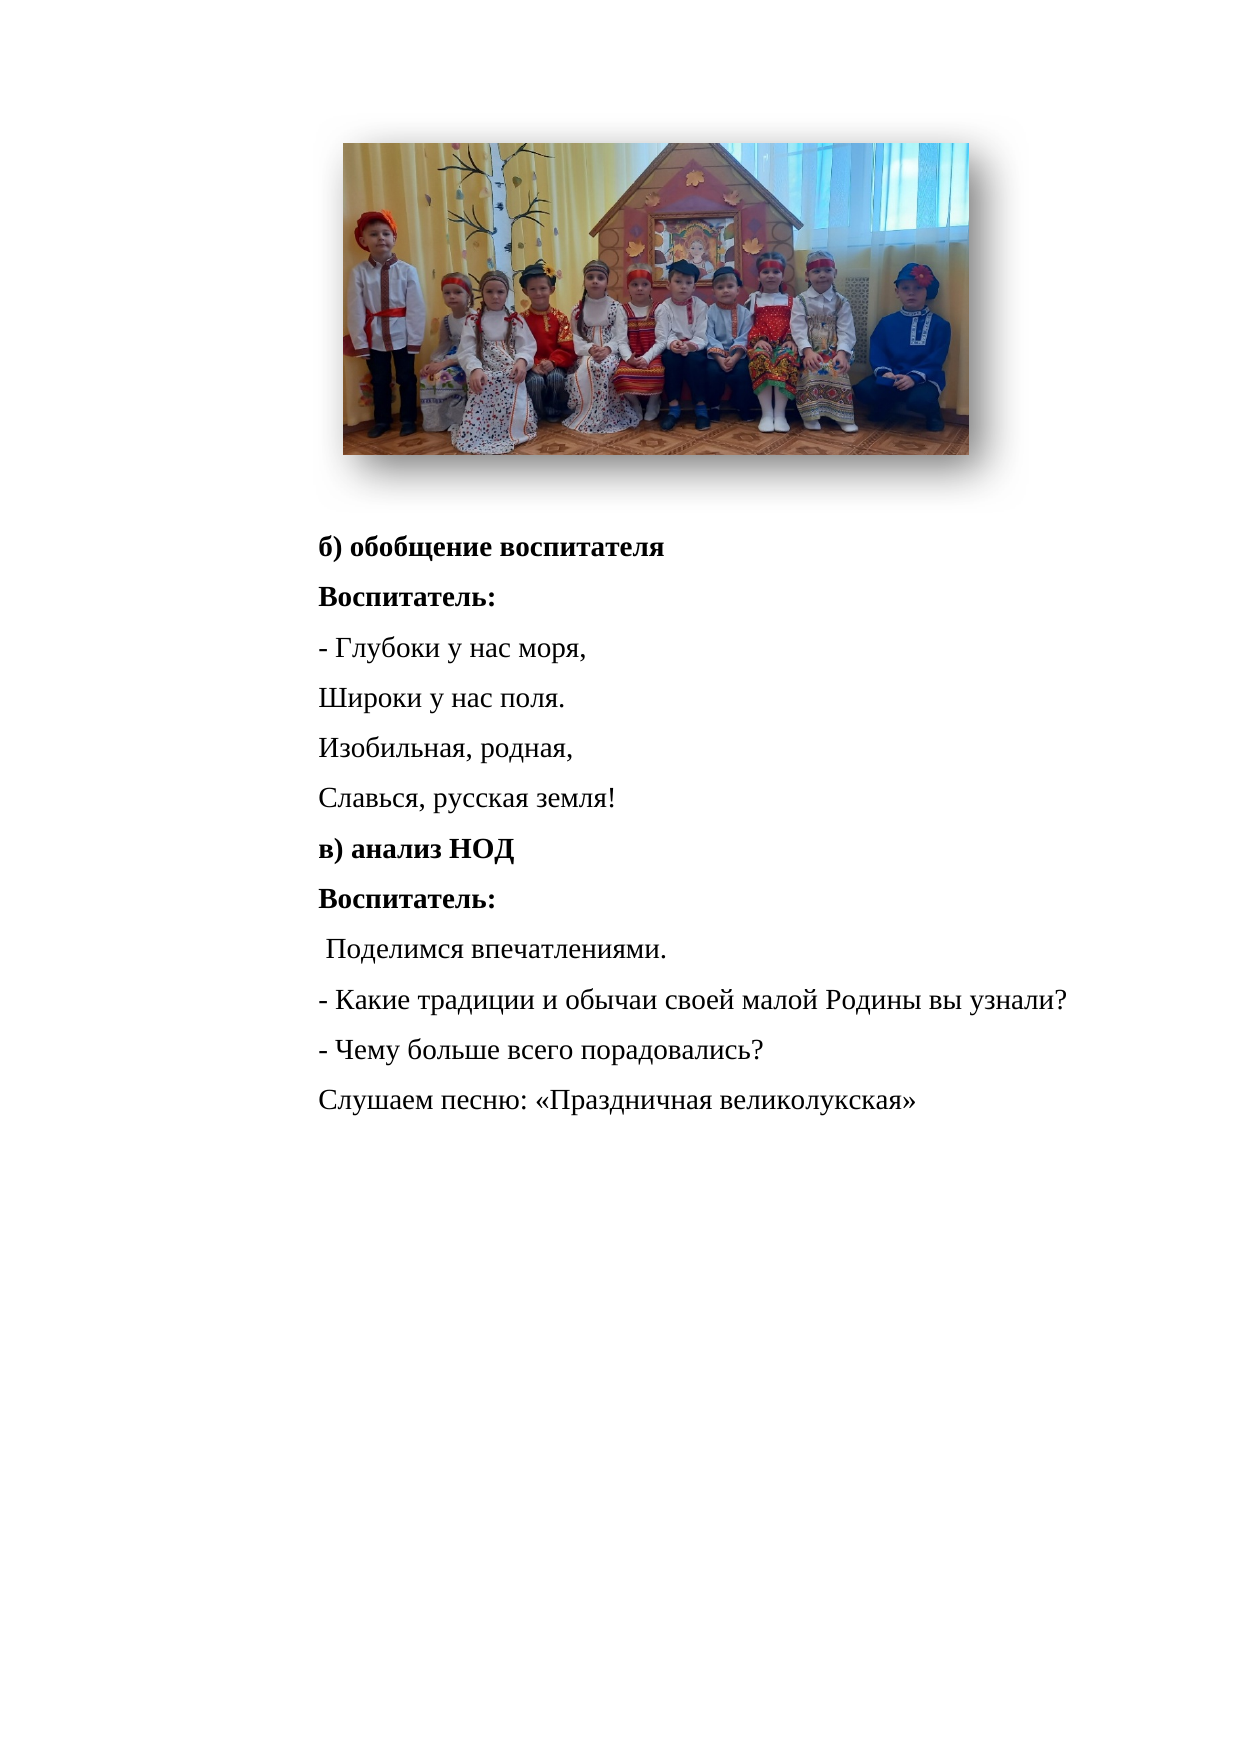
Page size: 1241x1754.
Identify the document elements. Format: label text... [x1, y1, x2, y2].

list Изобильная, родная, [318, 730, 1152, 764]
list Воспитатель: [318, 881, 1152, 915]
list - Какие традиции и обычаи своей малой Родины вы узнали? [318, 982, 1152, 1015]
list б) обобщение воспитателя [318, 529, 1152, 563]
picture [343, 143, 969, 455]
list Слушаем песню: «Праздничная великолукская» [318, 1082, 1152, 1116]
list Поделимся впечатлениями. [318, 932, 1152, 965]
list - Чему больше всего порадовались? [318, 1032, 1152, 1066]
list в) анализ НОД [318, 831, 1152, 864]
list Воспитатель: [318, 579, 1152, 613]
list - Глубоки у нас моря, [318, 630, 1152, 663]
list Славься, русская земля! [318, 781, 1152, 814]
list Широки у нас поля. [318, 680, 1152, 713]
